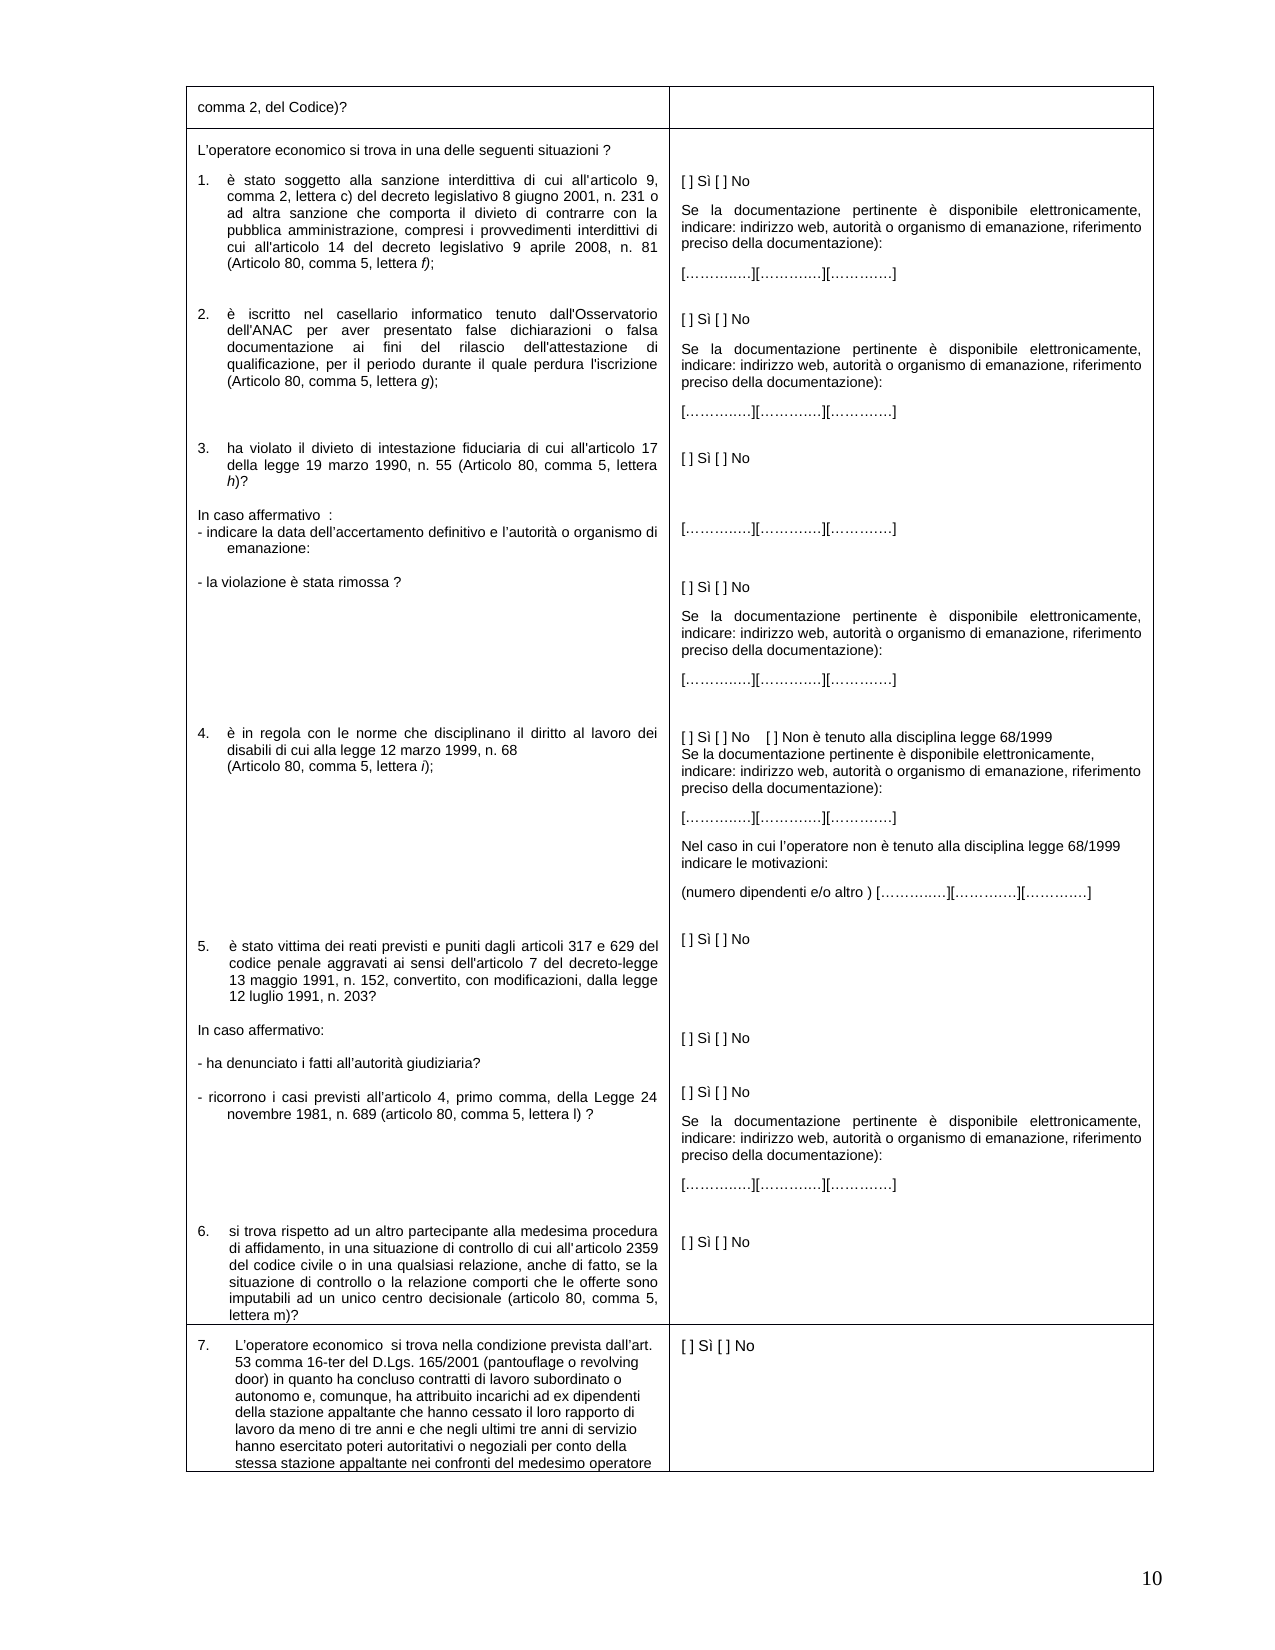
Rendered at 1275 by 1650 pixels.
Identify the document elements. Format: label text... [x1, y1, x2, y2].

table_cell [ ] Sì [ ] No Se la documentazione pertinente è disponibile elettronicamente, indicare: indirizzo web, autorità o organismo di emanazione, riferimento preciso della documentazione): [………..…][……….…][……….…] [ ] Sì [ ] No Se la documentazione pertinente è disponibile elettronicamente, indicare: indirizzo web, autorità o organismo di emanazione, riferimento preciso della documentazione): [………..…][……….…][……….…] [ ] Sì [ ] No [………..…][……….…][……….…] [ ] Sì [ ] No Se la documentazione pertinente è disponibile elettronicamente, indicare: indirizzo web, autorità o organismo di emanazione, riferimento preciso della documentazione): [………..…][……….…][……….…] [ ] Sì [ ] No [ ] Non è tenuto alla disciplina legge 68/1999 Se la documentazione pertinente è disponibile elettronicamente, indicare: indirizzo web, autorità o organismo di emanazione, riferimento preciso della documentazione): [………..…][……….…][……….…] Nel caso in cui l’operatore non è tenuto alla disciplina legge 68/1999 indicare le motivazioni: (numero dipendenti e/o altro ) [………..…][……….…][……….…] [ ] Sì [ ] No [ ] Sì [ ] No [ ] Sì [ ] No Se la documentazione pertinente è disponibile elettronicamente, indicare: indirizzo web, autorità o organismo di emanazione, riferimento preciso della documentazione): [………..…][……….…][……….…] [ ] Sì [ ] No [670, 129, 1153, 1323]
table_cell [670, 87, 1153, 128]
table_cell [ ] Sì [ ] No [670, 1325, 1153, 1471]
table_cell L’operatore economico si trova in una delle seguenti situazioni ? è stato soggetto alla sanzione interdittiva di cui all'articolo 9, comma 2, lettera c) del decreto legislativo 8 giugno 2001, n. 231 o ad altra sanzione che comporta il divieto di contrarre con la pubblica amministrazione, compresi i provvedimenti interdittivi di cui all'articolo 14 del decreto legislativo 9 aprile 2008, n. 81 (Articolo 80, comma 5, lettera f); è iscritto nel casellario informatico tenuto dall'Osservatorio dell'ANAC per aver presentato false dichiarazioni o falsa documentazione ai fini del rilascio dell'attestazione di qualificazione, per il periodo durante il quale perdura l'iscrizione (Articolo 80, comma 5, lettera g); ha violato il divieto di intestazione fiduciaria di cui all'articolo 17 della legge 19 marzo 1990, n. 55 (Articolo 80, comma 5, lettera h)? In caso affermativo : - indicare la data dell’accertamento definitivo e l’autorità o organismo di emanazione: - la violazione è stata rimossa ? è in regola con le norme che disciplinano il diritto al lavoro dei disabili di cui alla legge 12 marzo 1999, n. 68 (Articolo 80, comma 5, lettera i); è stato vittima dei reati previsti e puniti dagli articoli 317 e 629 del codice penale aggravati ai sensi dell'articolo 7 del decreto-legge 13 maggio 1991, n. 152, convertito, con modificazioni, dalla legge 12 luglio 1991, n. 203? In caso affermativo: - ha denunciato i fatti all’autorità giudiziaria? - ricorrono i casi previsti all’articolo 4, primo comma, della Legge 24 novembre 1981, n. 689 (articolo 80, comma 5, lettera l) ? si trova rispetto ad un altro partecipante alla medesima procedura di affidamento, in una situazione di controllo di cui all'articolo 2359 del codice civile o in una qualsiasi relazione, anche di fatto, se la situazione di controllo o la relazione comporti che le offerte sono imputabili ad un unico centro decisionale (articolo 80, comma 5, lettera m)? [187, 129, 669, 1323]
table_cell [187, 87, 669, 128]
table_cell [187, 1325, 669, 1471]
